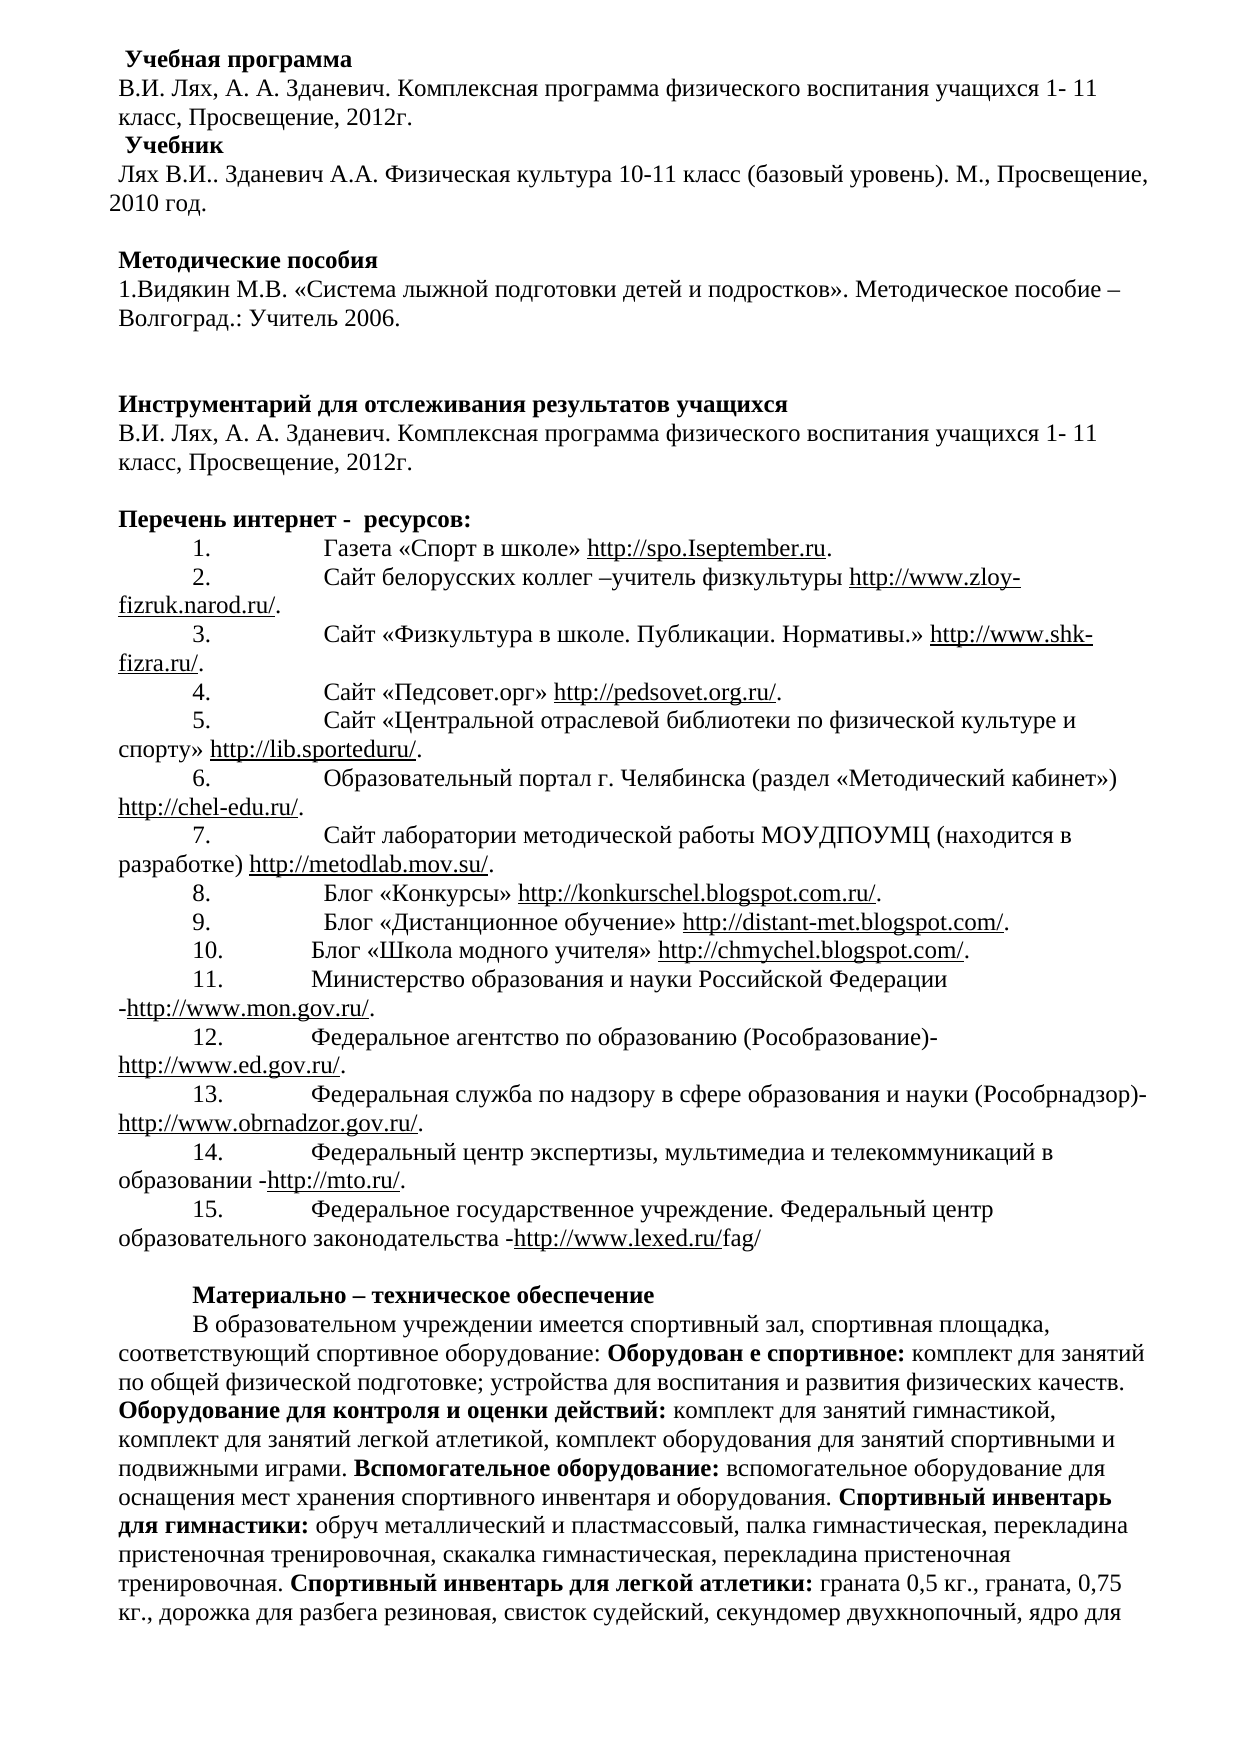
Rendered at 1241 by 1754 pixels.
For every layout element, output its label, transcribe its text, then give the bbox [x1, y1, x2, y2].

text Лях В.И.. Зданевич А.А. Физическая культура 10-11 класс (базовый уровень). М., Просвещение, 2010 год. [109, 159, 1163, 217]
text 1.Видякин М.В. «Система лыжной подготовки детей и подростков». Методическое пособие – Волгоград.: Учитель 2006. [118, 274, 1152, 332]
text 5. Сайт «Центральной отраслевой библиотеки по физической культуре и спорту» http://lib.sporteduru/. [118, 706, 1152, 763]
text В.И. Лях, А. А. Зданевич. Комплексная программа физического воспитания учащихся 1- 11 класс, Просвещение, 2012г. [118, 73, 1152, 131]
text Методические пособия [118, 246, 1152, 274]
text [118, 1309, 1152, 1626]
text 6. Образовательный портал г. Челябинска (раздел «Методический кабинет») http://chel-edu.ru/. [118, 763, 1152, 821]
text 2. Сайт белорусских коллег –учитель физкультуры http://www.zloy-fizruk.narod.ru/. [118, 562, 1152, 619]
text 12. Федеральное агентство по образованию (Рособразование)- http://www.ed.gov.ru/. [118, 1022, 1152, 1079]
text В.И. Лях, А. А. Зданевич. Комплексная программа физического воспитания учащихся 1- 11 класс, Просвещение, 2012г. [118, 418, 1152, 476]
text 1. Газета «Спорт в школе» http://spo.Iseptember.ru. [118, 533, 1152, 562]
text Учебная программа [118, 44, 1152, 73]
text Перечень интернет - ресурсов: [118, 504, 1152, 533]
text 15. Федеральное государственное учреждение. Федеральный центр образовательного законодательства -http://www.lexed.ru/fag/ [118, 1194, 1152, 1252]
text 10. Блог «Школа модного учителя» http://chmychel.blogspot.com/. [118, 936, 1152, 964]
text 14. Федеральный центр экспертизы, мультимедиа и телекоммуникаций в образовании -http://mto.ru/. [118, 1137, 1152, 1194]
text 9. Блог «Дистанционное обучение» http://distant-met.blogspot.com/. [118, 907, 1152, 936]
text 4. Сайт «Педсовет.орг» http://pedsovet.org.ru/. [118, 677, 1152, 706]
text Материально – техническое обеспечение [118, 1281, 1152, 1309]
text 8. Блог «Конкурсы» http://konkurschel.blogspot.com.ru/. [118, 878, 1152, 907]
text Инструментарий для отслеживания результатов учащихся [118, 389, 1152, 418]
text 11. Министерство образования и науки Российской Федерации -http://www.mon.gov.ru/. [118, 964, 1152, 1022]
text Учебник [118, 131, 1152, 159]
text 3. Сайт «Физкультура в школе. Публикации. Нормативы.» http://www.shk-fizra.ru/. [118, 619, 1152, 677]
text 13. Федеральная служба по надзору в сфере образования и науки (Рособрнадзор)- http://www.obrnadzor.gov.ru/. [118, 1079, 1152, 1137]
text 7. Сайт лаборатории методической работы МОУДПОУМЦ (находится в разработке) http://metodlab.mov.su/. [118, 821, 1152, 878]
